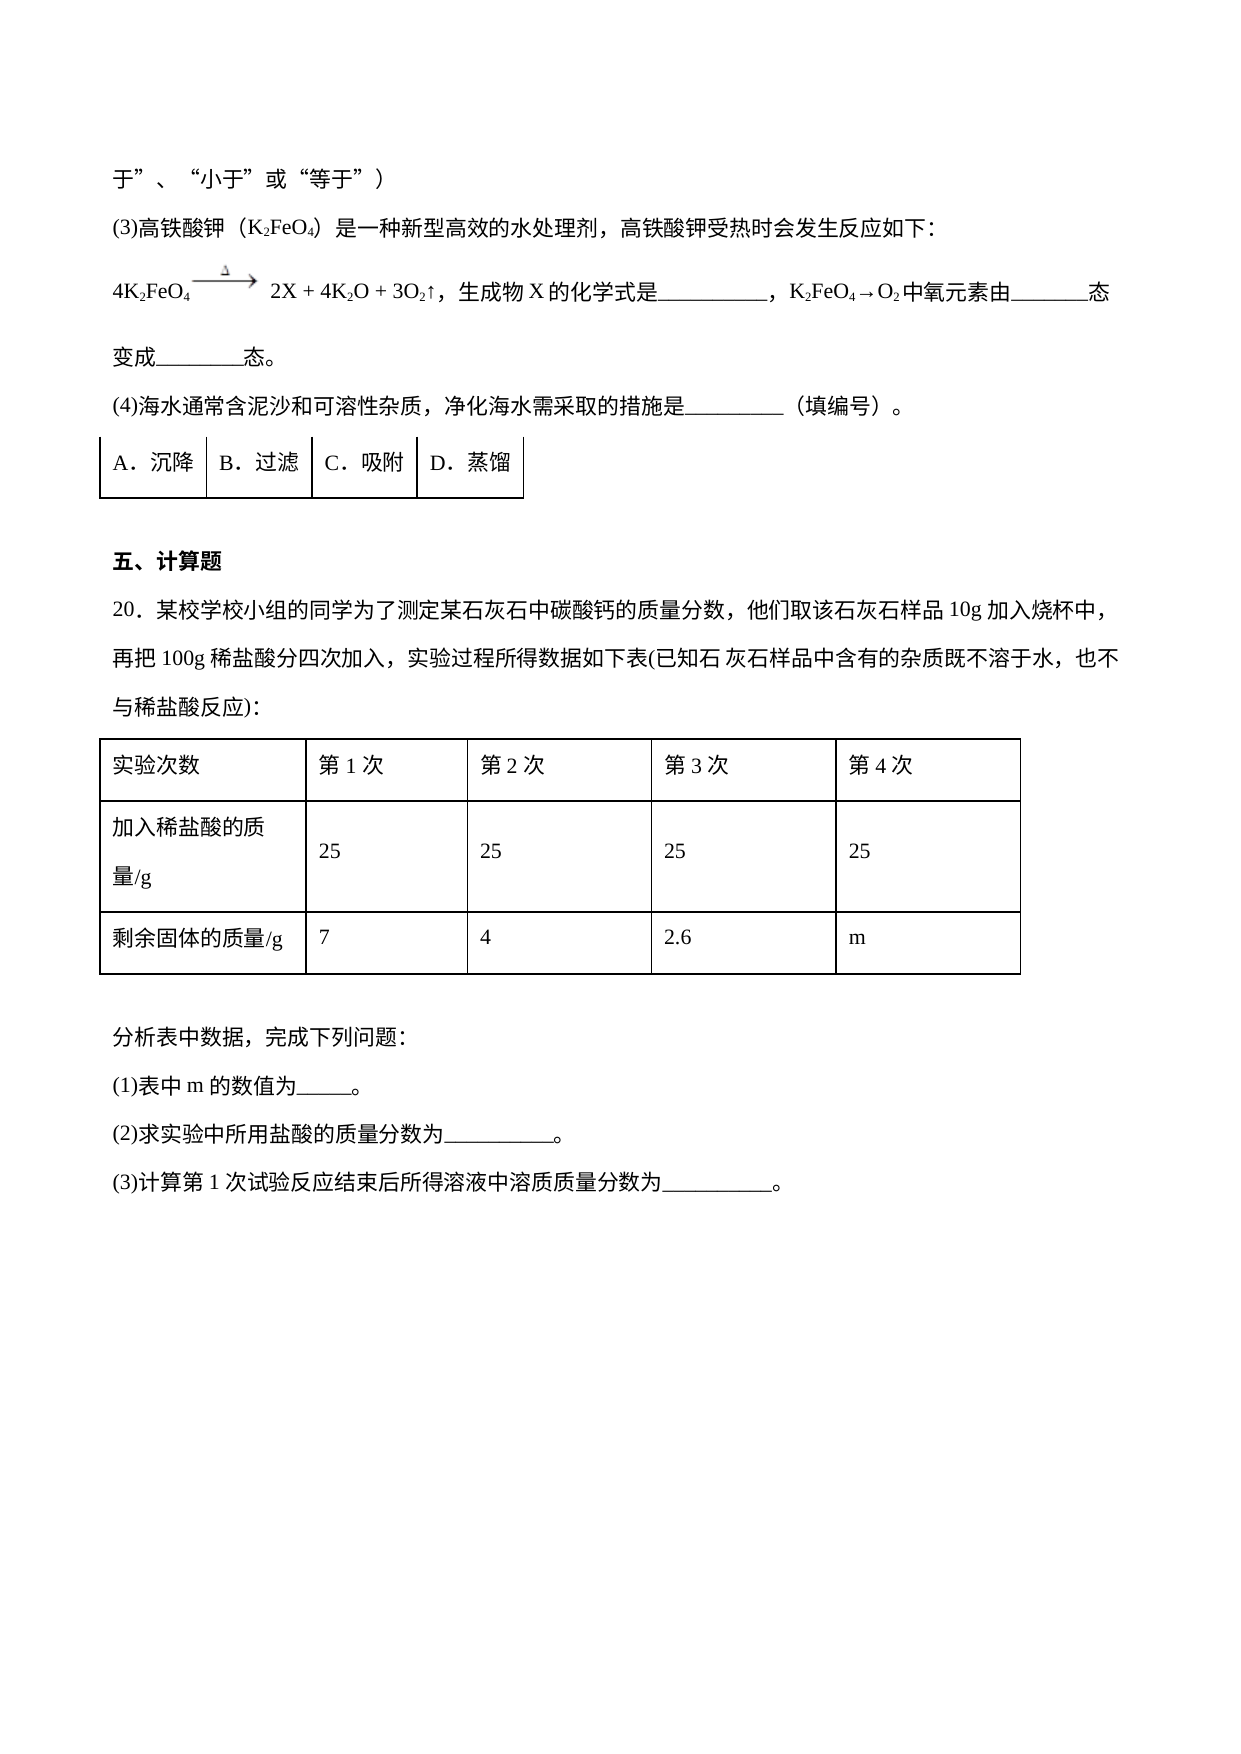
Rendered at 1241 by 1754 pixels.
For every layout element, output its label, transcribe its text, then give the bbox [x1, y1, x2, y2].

text 五、计算题 [112, 544, 1128, 576]
text 20．某校学校小组的同学为了测定某石灰石中碳酸钙的质量分数，他们取该石灰石样品 10g 加入烧杯中，再把 100g 稀盐酸分四次加入，实验过程所得数据如下表(已知石 灰石样品中含有的杂质既不溶于水，也不与稀盐酸反应)： [112, 592, 1128, 722]
table_header A．沉降 [101, 437, 206, 497]
text (4)海水通常含泥沙和可溶性杂质，净化海水需采取的措施是_________（填编号）。 [112, 388, 1128, 421]
table_cell 4 [468, 913, 651, 973]
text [112, 162, 1128, 194]
table_cell 剩余固体的质量/g [101, 913, 305, 973]
picture [189, 258, 265, 295]
table_cell 25 [468, 802, 651, 911]
table_header C．吸附 [313, 437, 416, 497]
table_cell 25 [652, 802, 835, 911]
table_header 第 4 次 [837, 740, 1020, 800]
text (3)高铁酸钾（K2FeO4）是一种新型高效的水处理剂，高铁酸钾受热时会发生反应如下： [112, 210, 1128, 243]
text (1)表中 m 的数值为_____。 [112, 1068, 1128, 1101]
text 分析表中数据，完成下列问题： [112, 1020, 1128, 1052]
text (3)计算第 1 次试验反应结束后所得溶液中溶质质量分数为__________。 [112, 1165, 1128, 1197]
text 4K2FeO4 2X + 4K2O + 3O2↑，生成物X的化学式是__________，K2FeO4→O2中氧元素由_______态变成________态。 [112, 259, 1128, 372]
table_header D．蒸馏 [418, 437, 523, 497]
text (2)求实验中所用盐酸的质量分数为__________。 [112, 1117, 1128, 1149]
table_header 第 2 次 [468, 740, 651, 800]
table_cell 25 [837, 802, 1020, 911]
table_header 实验次数 [101, 740, 305, 800]
table_cell 25 [307, 802, 467, 911]
table_header 第 3 次 [652, 740, 835, 800]
table_header B．过滤 [207, 437, 311, 497]
table_header 第 1 次 [307, 740, 467, 800]
table_cell 2.6 [652, 913, 835, 973]
table_cell m [837, 913, 1020, 973]
table_cell 7 [307, 913, 467, 973]
table_cell 加入稀盐酸的质量/g [101, 802, 305, 911]
